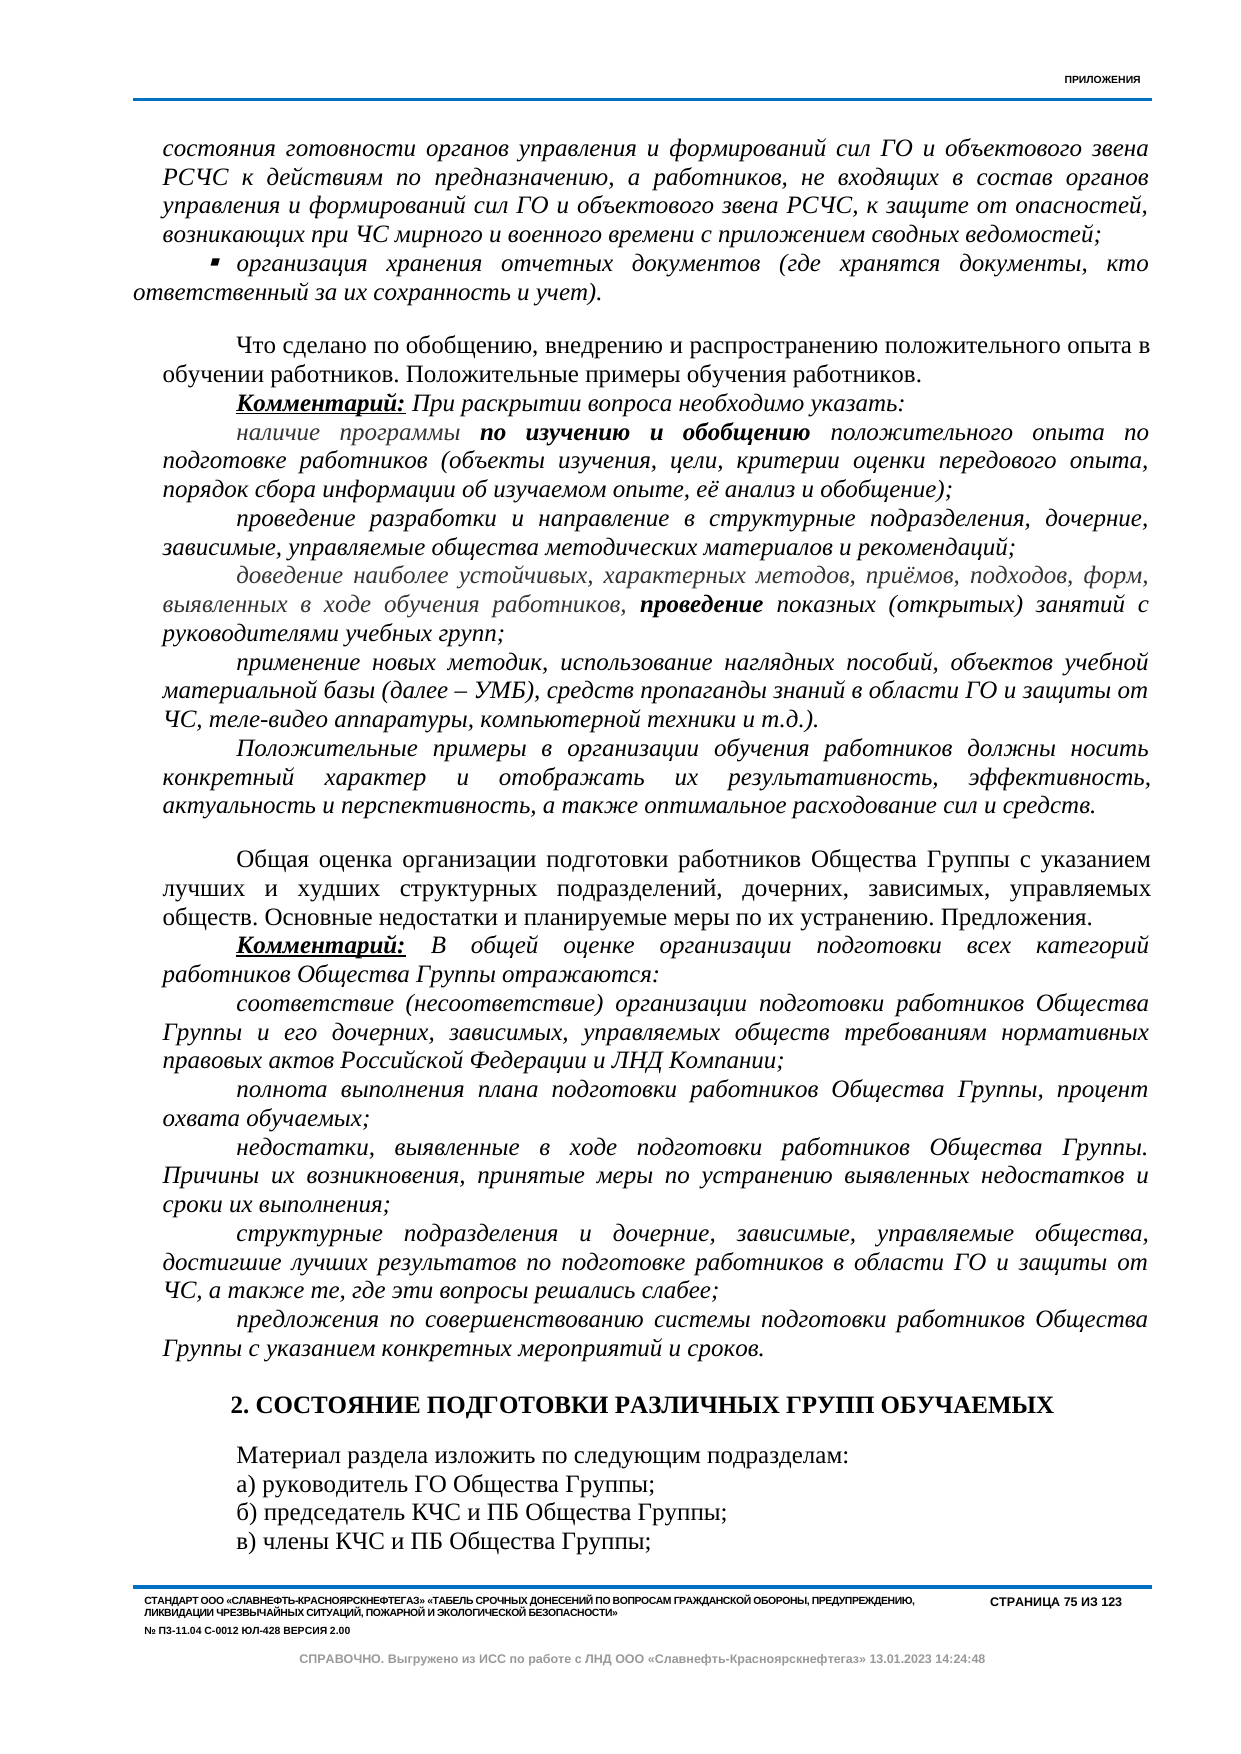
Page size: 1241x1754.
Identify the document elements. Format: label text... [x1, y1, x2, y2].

text Комментарий: В общей оценке организации подготовки всех категорий работников Общества Группы отражаются: [162, 930, 1152, 988]
text предложения по совершенствованию системы подготовки работников Общества Группы с указанием конкретных мероприятий и сроков. [162, 1304, 1152, 1362]
text Комментарий: При раскрытии вопроса необходимо указать: [162, 388, 1152, 417]
text доведение наиболее устойчивых, характерных методов, приёмов, подходов, форм, выявленных в ходе обучения работников, проведение показных (открытых) занятий с руководителями учебных групп; [162, 560, 1152, 647]
text 2. СОСТОЯНИЕ ПОДГОТОВКИ РАЗЛИЧНЫХ ГРУПП ОБУЧАЕМЫХ [133, 1390, 1152, 1419]
text Что сделано по обобщению, внедрению и распространению положительного опыта в обучении работников. Положительные примеры обучения работников. [162, 330, 1152, 388]
text полнота выполнения плана подготовки работников Общества Группы, процент охвата обучаемых; [162, 1074, 1152, 1132]
text структурные подразделения и дочерние, зависимые, управляемые общества, достигшие лучших результатов по подготовке работников в области ГО и защиты от ЧС, а также те, где эти вопросы решались слабее; [162, 1218, 1152, 1304]
text наличие программы по изучению и обобщению положительного опыта по подготовке работников (объекты изучения, цели, критерии оценки передового опыта, порядок сбора информации об изучаемом опыте, её анализ и обобщение); [162, 417, 1152, 503]
text а) руководитель ГО Общества Группы; [162, 1469, 1152, 1497]
text соответствие (несоответствие) организации подготовки работников Общества Группы и его дочерних, зависимых, управляемых обществ требованиям нормативных правовых актов Российской Федерации и ЛНД Компании; [162, 988, 1152, 1074]
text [162, 133, 1152, 248]
list организация хранения отчетных документов (где хранятся документы, кто ответственный за их сохранность и учет). [133, 248, 1152, 305]
text Материал раздела изложить по следующим подразделам: [162, 1440, 1152, 1469]
text применение новых методик, использование наглядных пособий, объектов учебной материальной базы (далее – УМБ), средств пропаганды знаний в области ГО и защиты от ЧС, теле-видео аппаратуры, компьютерной техники и т.д.). [162, 647, 1152, 733]
text б) председатель КЧС и ПБ Общества Группы; [162, 1497, 1152, 1526]
text Положительные примеры в организации обучения работников должны носить конкретный характер и отображать их результативность, эффективность, актуальность и перспективность, а также оптимальное расходование сил и средств. [162, 733, 1152, 819]
text недостатки, выявленные в ходе подготовки работников Общества Группы. Причины их возникновения, принятые меры по устранению выявленных недостатков и сроки их выполнения; [162, 1132, 1152, 1218]
text в) члены КЧС и ПБ Общества Группы; [162, 1526, 1152, 1555]
text проведение разработки и направление в структурные подразделения, дочерние, зависимые, управляемые общества методических материалов и рекомендаций; [162, 503, 1152, 560]
text Общая оценка организации подготовки работников Общества Группы с указанием лучших и худших структурных подразделений, дочерних, зависимых, управляемых обществ. Основные недостатки и планируемые меры по их устранению. Предложения. [162, 844, 1152, 930]
